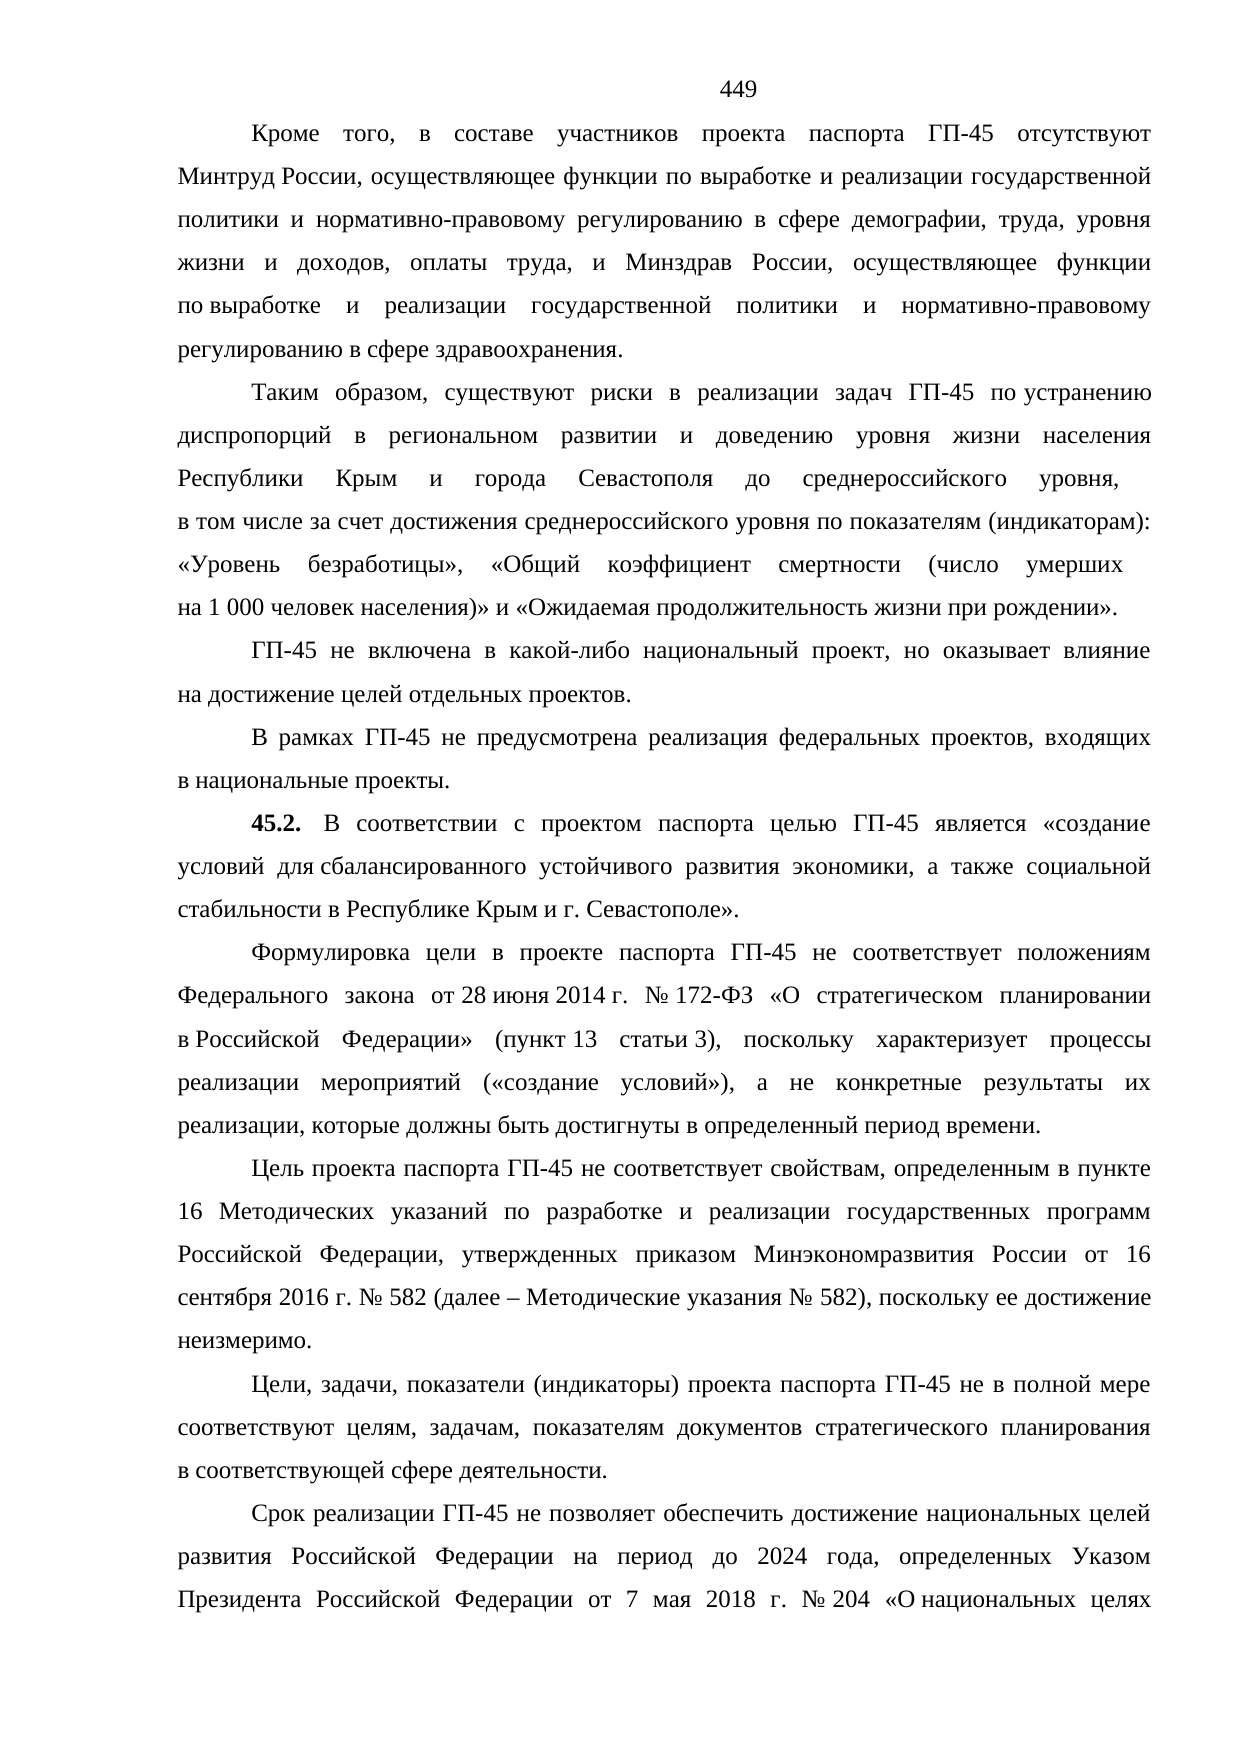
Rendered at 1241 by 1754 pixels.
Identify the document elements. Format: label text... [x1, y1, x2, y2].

text Цель проекта паспорта ГП-45 не соответствует свойствам, определенным в пункте 16 Методических указаний по разработке и реализации государственных программ Российской Федерации, утвержденных приказом Минэкономразвития России от 16 сентября 2016 г. № 582 (далее – Методические указания № 582), поскольку ее достижение неизмеримо. [177, 1153, 1152, 1354]
text Формулировка цели в проекте паспорта ГП-45 не соответствует положениям Федерального закона от 28 июня 2014 г. № 172-ФЗ «О стратегическом планировании в Российской Федерации» (пункт 13 статьи 3), поскольку характеризует процессы реализации мероприятий («создание условий»), а не конкретные результаты их реализации, которые должны быть достигнуты в определенный период времени. [177, 937, 1152, 1139]
text Кроме того, в составе участников проекта паспорта ГП-45 отсутствуют Минтруд России, осуществляющее функции по выработке и реализации государственной политики и нормативно-правовому регулированию в сфере демографии, труда, уровня жизни и доходов, оплаты труда, и Минздрав России, осуществляющее функции по выработке и реализации государственной политики и нормативно-правовому регулированию в сфере здравоохранения. [177, 118, 1152, 362]
text Цели, задачи, показатели (индикаторы) проекта паспорта ГП-45 не в полной мере соответствуют целям, задачам, показателям документов стратегического планирования в соответствующей сфере деятельности. [177, 1369, 1152, 1484]
text В рамках ГП-45 не предусмотрена реализация федеральных проектов, входящих в национальные проекты. [177, 722, 1152, 794]
text 45.2. В соответствии с проектом паспорта целью ГП-45 является «создание условий для сбалансированного устойчивого развития экономики, а также социальной стабильности в Республике Крым и г. Севастополе». [177, 808, 1152, 923]
text Таким образом, существуют риски в реализации задач ГП-45 по устранению диспропорций в региональном развитии и доведению уровня жизни населения Республики Крым и города Севастополя до среднероссийского уровня, в том числе за счет достижения среднероссийского уровня по показателям (индикаторам): «Уровень безработицы», «Общий коэффициент смертности (число умерших на 1 000 человек населения)» и «Ожидаемая продолжительность жизни при рождении». [177, 377, 1152, 621]
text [177, 1498, 1152, 1613]
text ГП-45 не включена в какой-либо национальный проект, но оказывает влияние на достижение целей отдельных проектов. [177, 636, 1152, 707]
